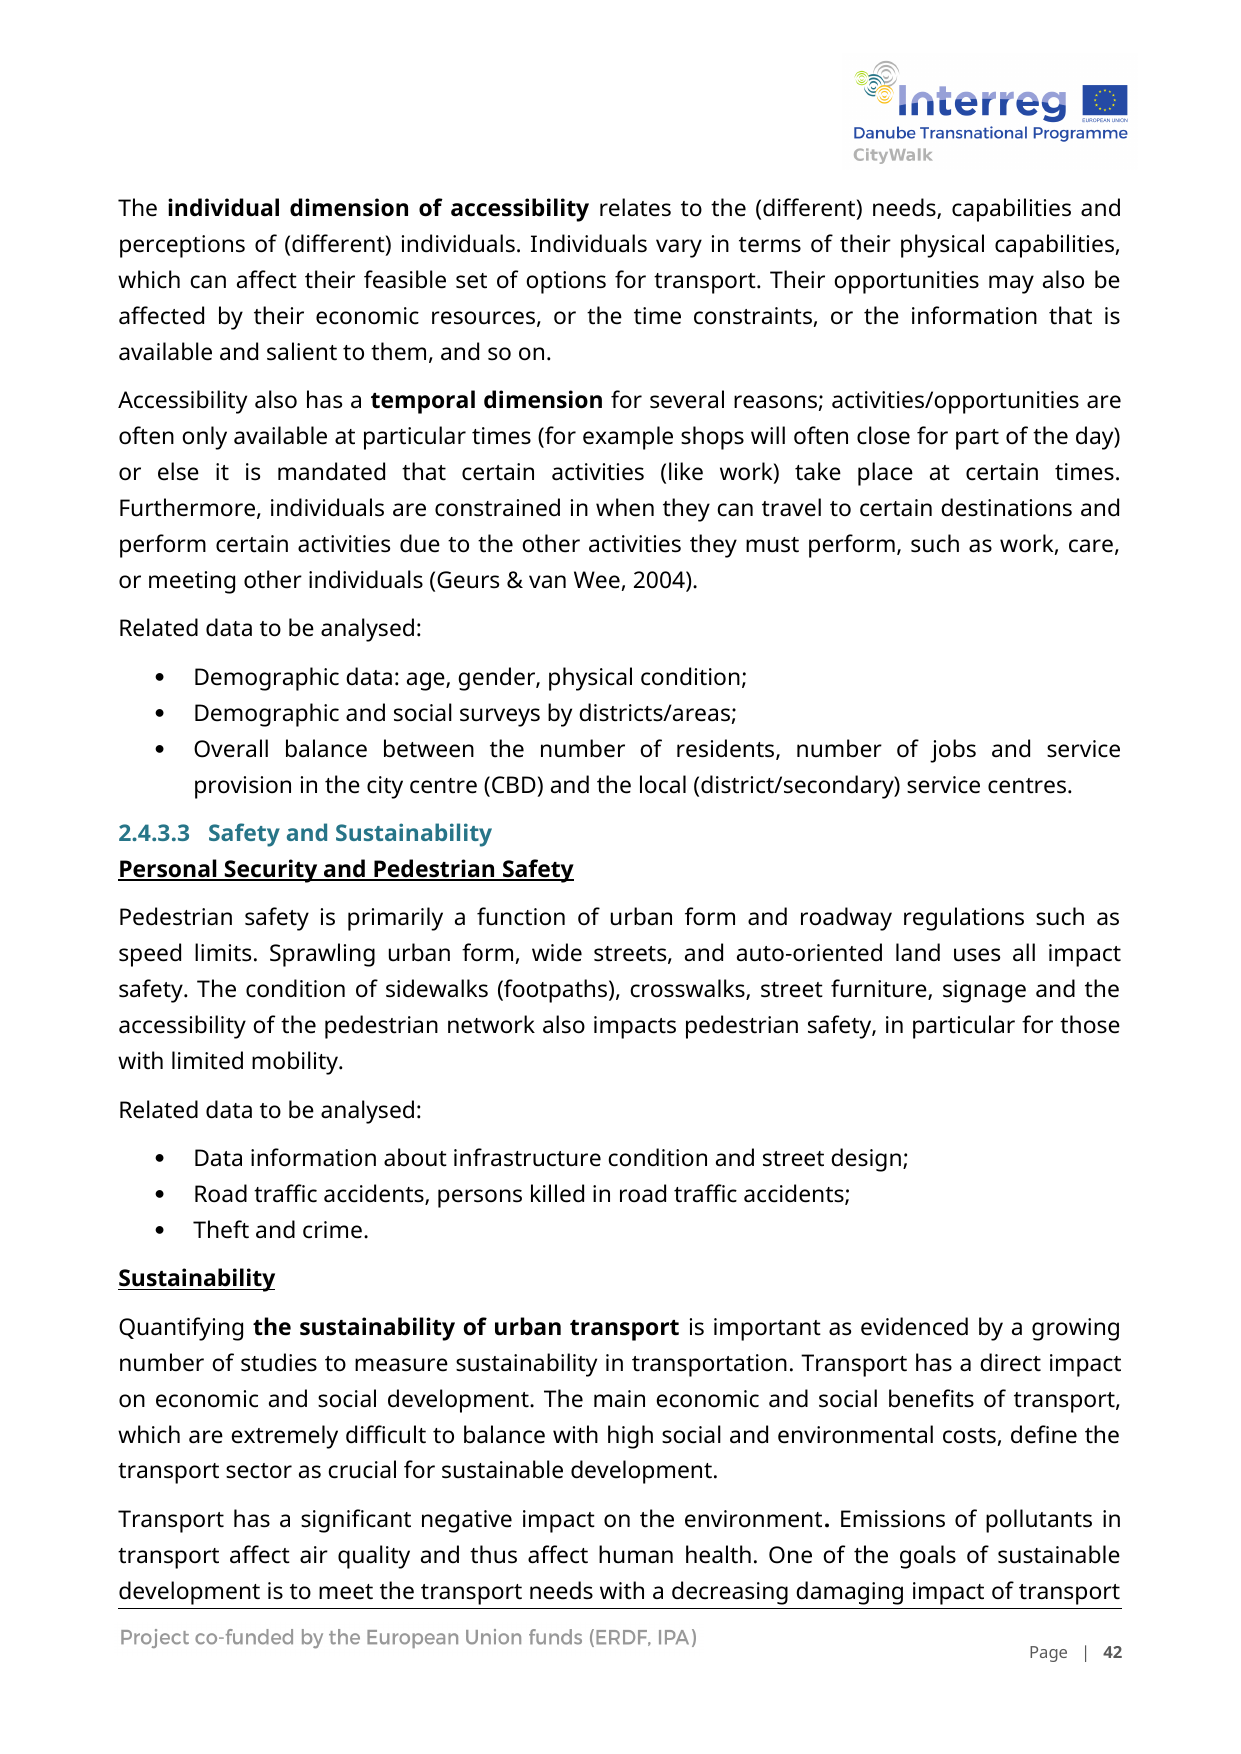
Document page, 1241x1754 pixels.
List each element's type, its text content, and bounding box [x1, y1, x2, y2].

text The individual dimension of accessibility relates to the (different) needs, capabilities and perceptions of (different) individuals. Individuals vary in terms of their physical capabilities, which can affect their feasible set of options for transport. Their opportunities may also be affected by their economic resources, or the time constraints, or the information that is available and salient to them, and so on. [118, 192, 1122, 367]
text Accessibility also has a temporal dimension for several reasons; activities/opportunities are often only available at particular times (for example shops will often close for part of the day) or else it is mandated that certain activities (like work) take place at certain times. Furthermore, individuals are constrained in when they can travel to certain destinations and perform certain activities due to the other activities they must perform, such as work, care, or meeting other individuals (Geurs & van Wee, 2004). [118, 384, 1122, 595]
list Demographic data: age, gender, physical condition; [156, 661, 1122, 692]
list Road traffic accidents, persons killed in road traffic accidents; [156, 1178, 1122, 1209]
text Pedestrian safety is primarily a function of urban form and roadway regulations such as speed limits. Sprawling urban form, wide streets, and auto-oriented land uses all impact safety. The condition of sidewalks (footpaths), crosswalks, street furniture, signage and the accessibility of the pedestrian network also impacts pedestrian safety, in particular for those with limited mobility. [118, 901, 1122, 1076]
text Related data to be analysed: [118, 612, 1122, 643]
subtitle Safety and Sustainability [118, 817, 1122, 848]
list Overall balance between the number of residents, number of jobs and service provision in the city centre (CBD) and the local (district/secondary) service centres. [156, 733, 1122, 800]
text Personal Security and Pedestrian Safety [118, 853, 1122, 884]
list Theft and crime. [156, 1214, 1122, 1245]
text Sustainability [118, 1262, 1122, 1293]
list Demographic and social surveys by districts/areas; [156, 697, 1122, 728]
text Related data to be analysed: [118, 1093, 1122, 1125]
text Quantifying the sustainability of urban transport is important as evidenced by a growing number of studies to measure sustainability in transportation. Transport has a direct impact on economic and social development. The main economic and social benefits of transport, which are extremely difficult to balance with high social and environmental costs, define the transport sector as crucial for sustainable development. [118, 1311, 1122, 1486]
picture [842, 53, 1138, 170]
list Data information about infrastructure condition and street design; [156, 1142, 1122, 1173]
picture [113, 1622, 704, 1656]
